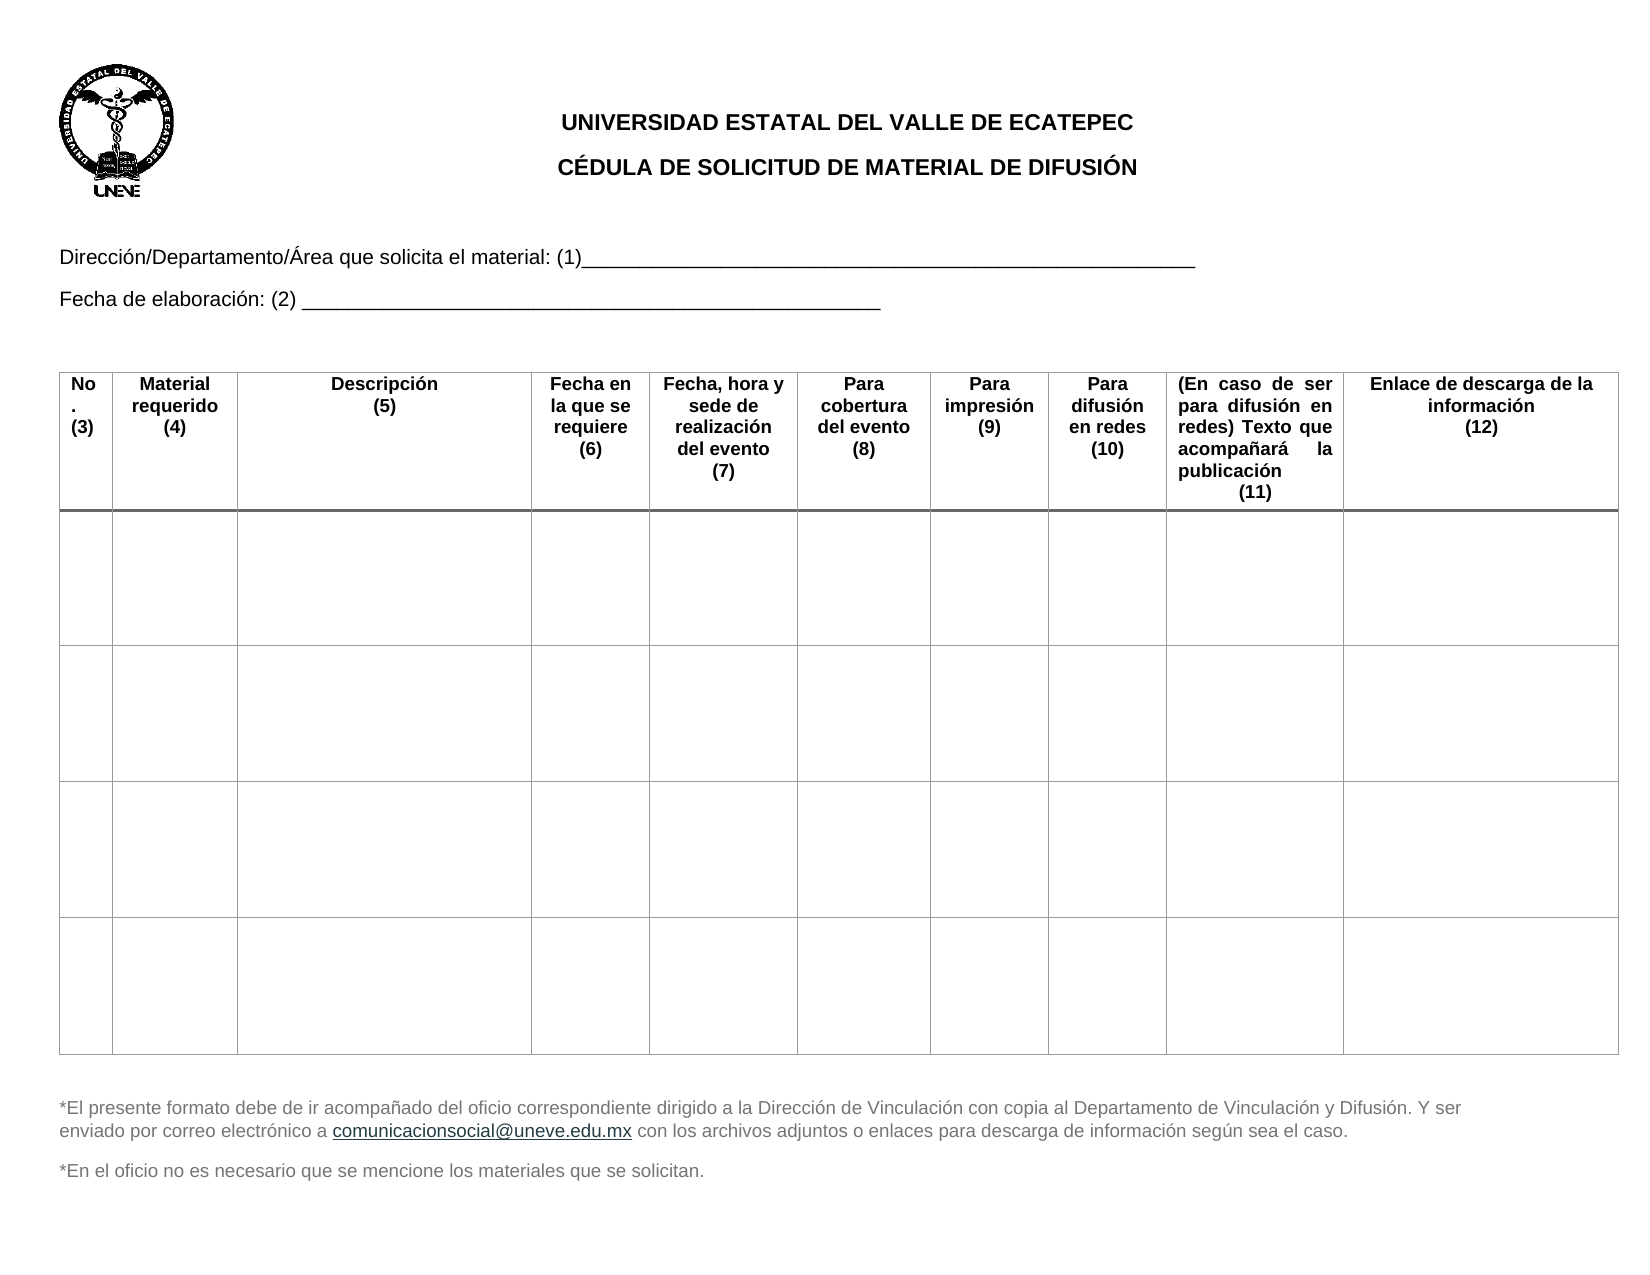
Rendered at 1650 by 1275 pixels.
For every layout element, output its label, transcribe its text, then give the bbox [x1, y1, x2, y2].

table_header Descripción (5) [238, 373, 531, 508]
table_cell [1344, 512, 1618, 645]
table_cell [60, 782, 112, 917]
table_cell [1049, 918, 1166, 1053]
table_cell [113, 918, 237, 1053]
table_cell [1049, 782, 1166, 917]
table_cell [1344, 918, 1618, 1053]
table_cell [650, 646, 797, 781]
table_cell [532, 646, 649, 781]
table_header Fecha, hora y sede de realización del evento (7) [650, 373, 797, 508]
picture [59, 64, 174, 197]
table_cell [1049, 646, 1166, 781]
table_cell [650, 512, 797, 645]
text CÉDULA DE SOLICITUD DE MATERIAL DE DIFUSIÓN [174, 154, 1502, 181]
text *En el oficio no es necesario que se mencione los materiales que se solicitan. [59, 1160, 1502, 1182]
table_cell [60, 918, 112, 1053]
table_header Para cobertura del evento (8) [798, 373, 930, 508]
table_cell [113, 512, 237, 645]
table_cell [1344, 782, 1618, 917]
table_cell [931, 646, 1048, 781]
table_cell [931, 512, 1048, 645]
text Dirección/Departamento/Área que solicita el material: (1)_____________________________________________________ [59, 244, 1502, 268]
table_header Enlace de descarga de la información (12) [1344, 373, 1618, 508]
table_header Material requerido (4) [113, 373, 237, 508]
table_cell [532, 918, 649, 1053]
table_cell [532, 512, 649, 645]
table_cell [798, 918, 930, 1053]
table_cell [113, 782, 237, 917]
table_cell [60, 512, 112, 645]
table_header No. (3) [60, 373, 112, 508]
table_cell [1167, 918, 1343, 1053]
table_header Fecha en la que se requiere (6) [532, 373, 649, 508]
table_cell [113, 646, 237, 781]
table_cell [238, 918, 531, 1053]
table_cell [650, 918, 797, 1053]
table_cell [238, 646, 531, 781]
table_header Para impresión (9) [931, 373, 1048, 508]
text UNIVERSIDAD ESTATAL DEL VALLE DE ECATEPEC [174, 109, 1502, 136]
table_cell [798, 782, 930, 917]
table_cell [1049, 512, 1166, 645]
table_cell [931, 918, 1048, 1053]
table_cell [532, 782, 649, 917]
table_header Para difusión en redes (10) [1049, 373, 1166, 508]
table_header (En caso de ser para difusión en redes) Texto que acompañará la publicación (11) [1167, 373, 1343, 508]
text Fecha de elaboración: (2) __________________________________________________ [59, 287, 1502, 311]
table_cell [60, 646, 112, 781]
text *El presente formato debe de ir acompañado del oficio correspondiente dirigido a la Dirección de Vinculación con copia al Departamento de Vinculación y Difusión. Y ser enviado por correo electrónico a comunicacionsocial@uneve.edu.mx con los archivos adjuntos o enlaces para descarga de información según sea el caso. [59, 1097, 1502, 1142]
table_cell [931, 782, 1048, 917]
table_cell [1167, 512, 1343, 645]
table_cell [650, 782, 797, 917]
table_cell [1167, 782, 1343, 917]
table_cell [238, 512, 531, 645]
table_cell [798, 512, 930, 645]
table_cell [798, 646, 930, 781]
table_cell [238, 782, 531, 917]
table_cell [1344, 646, 1618, 781]
table_cell [1167, 646, 1343, 781]
